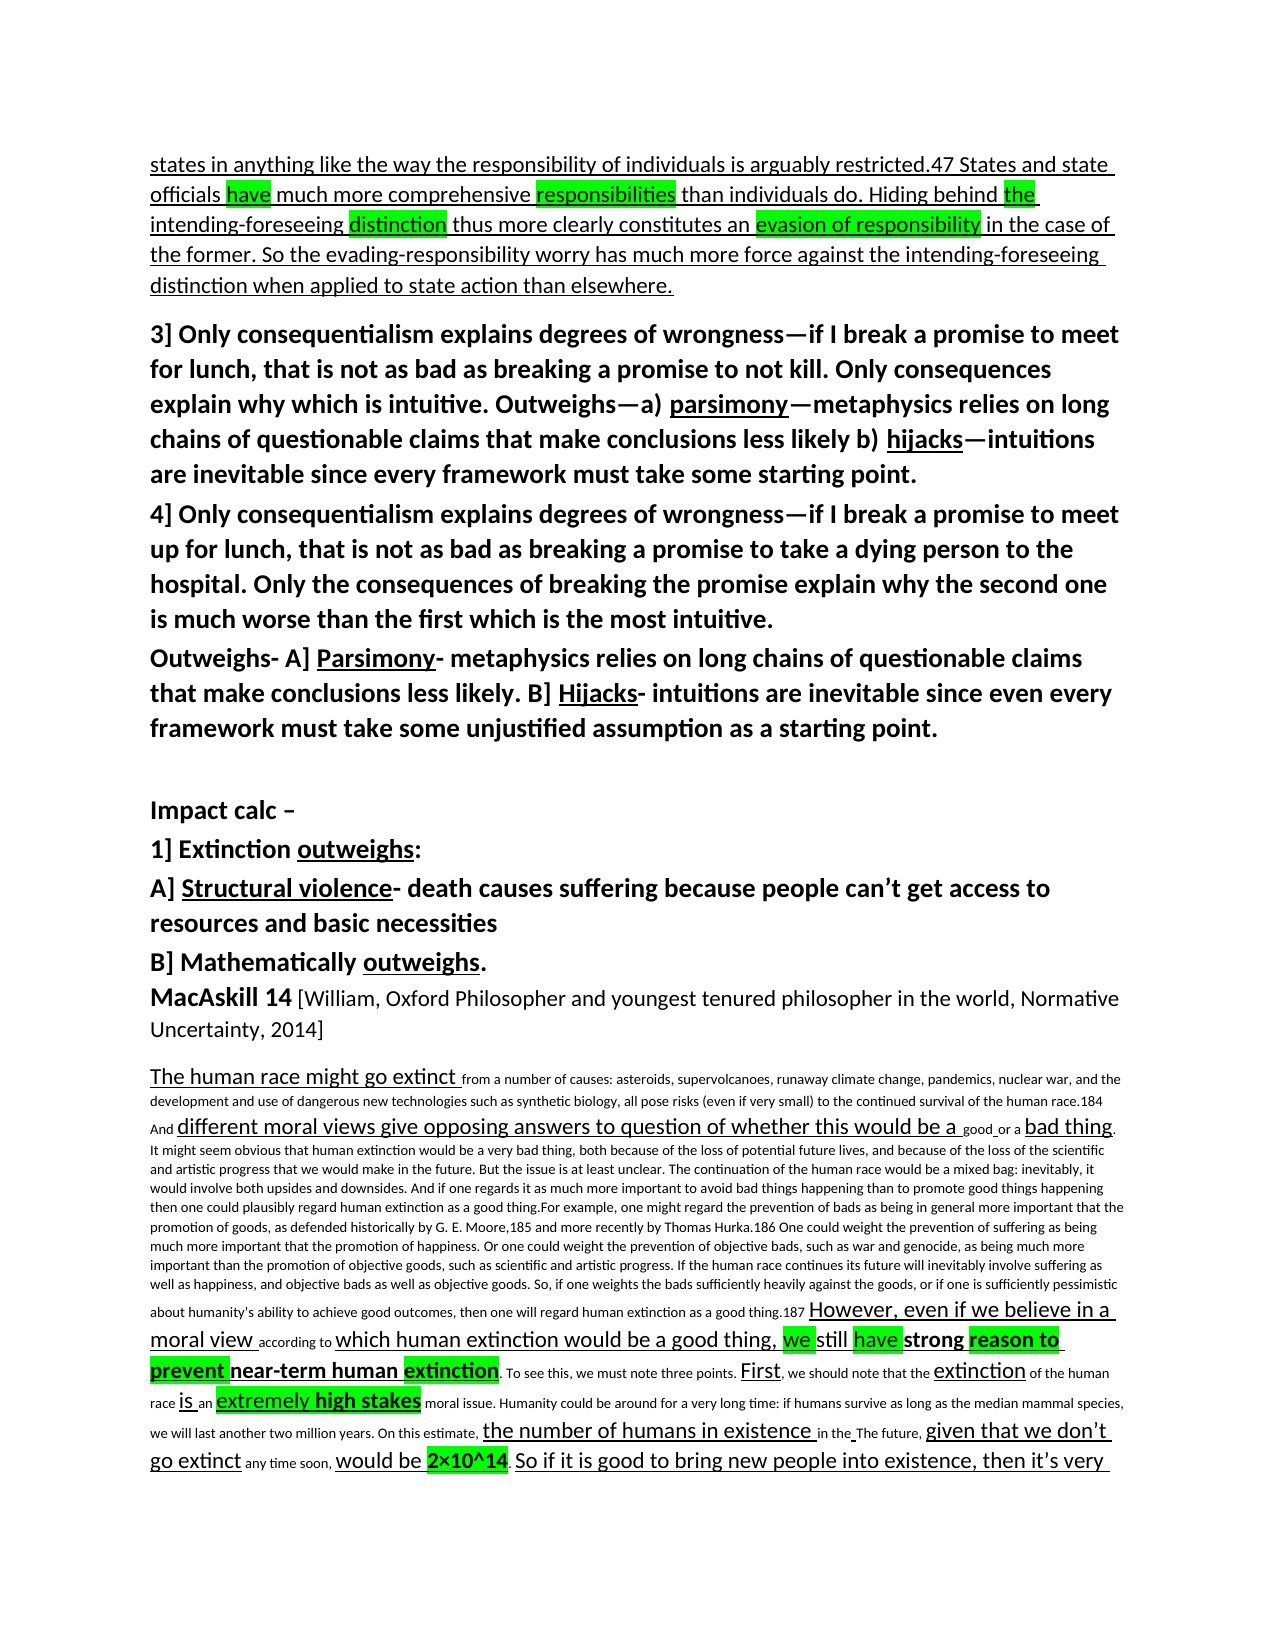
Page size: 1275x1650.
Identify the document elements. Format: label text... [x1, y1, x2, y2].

subtitle 3] Only consequentialism explains degrees of wrongness—if I break a promise to meet for lunch, that is not as bad as breaking a promise to not kill. Only consequences explain why which is intuitive. Outweighs—a) parsimony—metaphysics relies on long chains of questionable claims that make conclusions less likely b) hijacks—intuitions are inevitable since every framework must take some starting point. [150, 318, 1125, 491]
subtitle A] Structural violence- death causes suffering because people can’t get access to resources and basic necessities [150, 871, 1125, 939]
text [150, 150, 1125, 299]
subtitle 4] Only consequentialism explains degrees of wrongness—if I break a promise to meet up for lunch, that is not as bad as breaking a promise to take a dying person to the hospital. Only the consequences of breaking the promise explain why the second one is much worse than the first which is the most intuitive. [150, 497, 1125, 635]
subtitle Impact calc – [150, 793, 1125, 826]
subtitle B] Mathematically outweighs. [150, 945, 1125, 978]
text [150, 1062, 1125, 1474]
subtitle 1] Extinction outweighs: [150, 832, 1125, 865]
subtitle Outweighs- A] Parsimony- metaphysics relies on long chains of questionable claims that make conclusions less likely. B] Hijacks- intuitions are inevitable since even every framework must take some unjustified assumption as a starting point. [150, 641, 1125, 744]
text MacAskill 14 [William, Oxford Philosopher and youngest tenured philosopher in the world, Normative Uncertainty, 2014] [150, 980, 1125, 1044]
